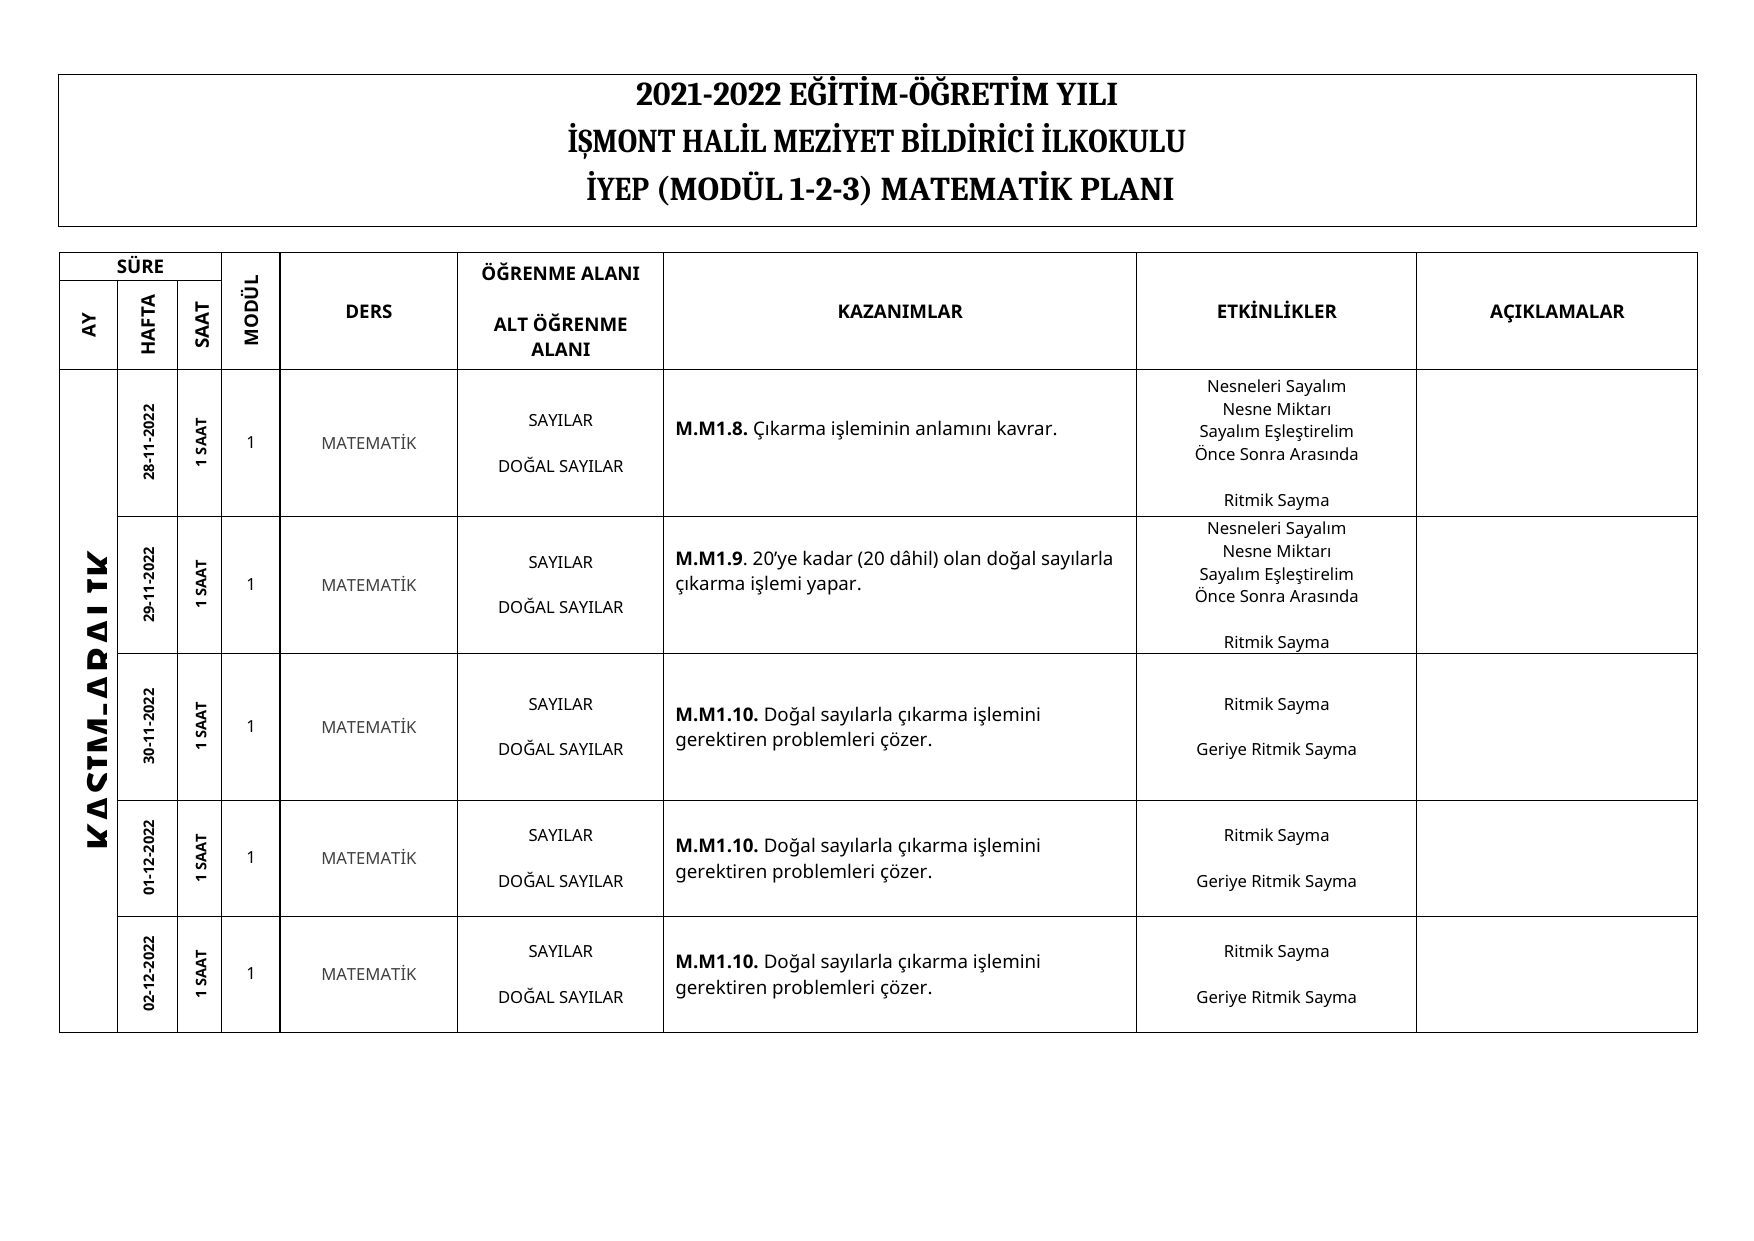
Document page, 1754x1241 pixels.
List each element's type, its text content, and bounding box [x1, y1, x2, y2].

table_cell M.M1.10. Doğal sayılarla çıkarma işlemini gerektiren problemleri çözer. [664, 917, 1136, 1032]
table_cell HAFTA [118, 281, 177, 369]
table_cell 1 SAAT [178, 654, 221, 799]
table_cell M.M1.10. Doğal sayılarla çıkarma işlemini gerektiren problemleri çözer. [664, 801, 1136, 916]
table_cell SAAT [178, 281, 221, 369]
table_cell M.M1.9. 20’ye kadar (20 dâhil) olan doğal sayılarla çıkarma işlemi yapar. [664, 517, 1136, 653]
table_cell SAYILAR DOĞAL SAYILAR [458, 801, 663, 916]
table_header ÖĞRENME ALANI ALT ÖĞRENME ALANI [458, 253, 663, 369]
table_cell MATEMATİK [281, 654, 457, 799]
table_cell MATEMATİK [281, 917, 457, 1032]
table_cell Ritmik Sayma Geriye Ritmik Sayma [1137, 654, 1416, 799]
table_cell 1 [222, 370, 279, 516]
table_cell SAYILAR DOĞAL SAYILAR [458, 654, 663, 799]
table_cell KASIM-ARALIK [60, 370, 117, 1032]
table_cell [1417, 801, 1697, 916]
table_cell SAYILAR DOĞAL SAYILAR [458, 370, 663, 516]
table_cell 1 SAAT [178, 801, 221, 916]
table_cell 1 SAAT [178, 917, 221, 1032]
table_cell 30-11-2022 [118, 654, 177, 799]
table_cell [1417, 517, 1697, 653]
table_cell 1 [222, 917, 279, 1032]
table_cell Ritmik Sayma Geriye Ritmik Sayma [1137, 801, 1416, 916]
table_cell 01-12-2022 [118, 801, 177, 916]
table_cell 1 [222, 654, 279, 799]
table_cell 1 SAAT [178, 370, 221, 516]
table_cell 1 [222, 517, 279, 653]
table_cell SAYILAR DOĞAL SAYILAR [458, 917, 663, 1032]
table_cell MATEMATİK [281, 517, 457, 653]
table_cell SAYILAR DOĞAL SAYILAR [458, 517, 663, 653]
table_cell [1417, 917, 1697, 1032]
table_cell M.M1.8. Çıkarma işleminin anlamını kavrar. [664, 370, 1136, 516]
table_header AÇIKLAMALAR [1417, 253, 1697, 369]
table_header ETKİNLİKLER [1137, 253, 1416, 369]
table_cell [1417, 654, 1697, 799]
table_cell [1417, 370, 1697, 516]
table_cell 28-11-2022 [118, 370, 177, 516]
table_cell AY [60, 281, 117, 369]
table_cell MATEMATİK [281, 370, 457, 516]
table_cell Ritmik Sayma Geriye Ritmik Sayma [1137, 917, 1416, 1032]
table_header DERS [281, 253, 457, 369]
table_cell M.M1.10. Doğal sayılarla çıkarma işlemini gerektiren problemleri çözer. [664, 654, 1136, 799]
table_cell 1 SAAT [178, 517, 221, 653]
table_cell 29-11-2022 [118, 517, 177, 653]
table_header SÜRE [60, 253, 221, 280]
table_cell Nesneleri Sayalım Nesne Miktarı Sayalım Eşleştirelim Önce Sonra Arasında Ritmik Sayma [1137, 370, 1416, 516]
table_cell MATEMATİK [281, 801, 457, 916]
table_cell Nesneleri Sayalım Nesne Miktarı Sayalım Eşleştirelim Önce Sonra Arasında Ritmik Sayma [1137, 517, 1416, 653]
table_cell 02-12-2022 [118, 917, 177, 1032]
table_header MODÜL [222, 253, 279, 369]
table_header KAZANIMLAR [664, 253, 1136, 369]
table_cell 1 [222, 801, 279, 916]
